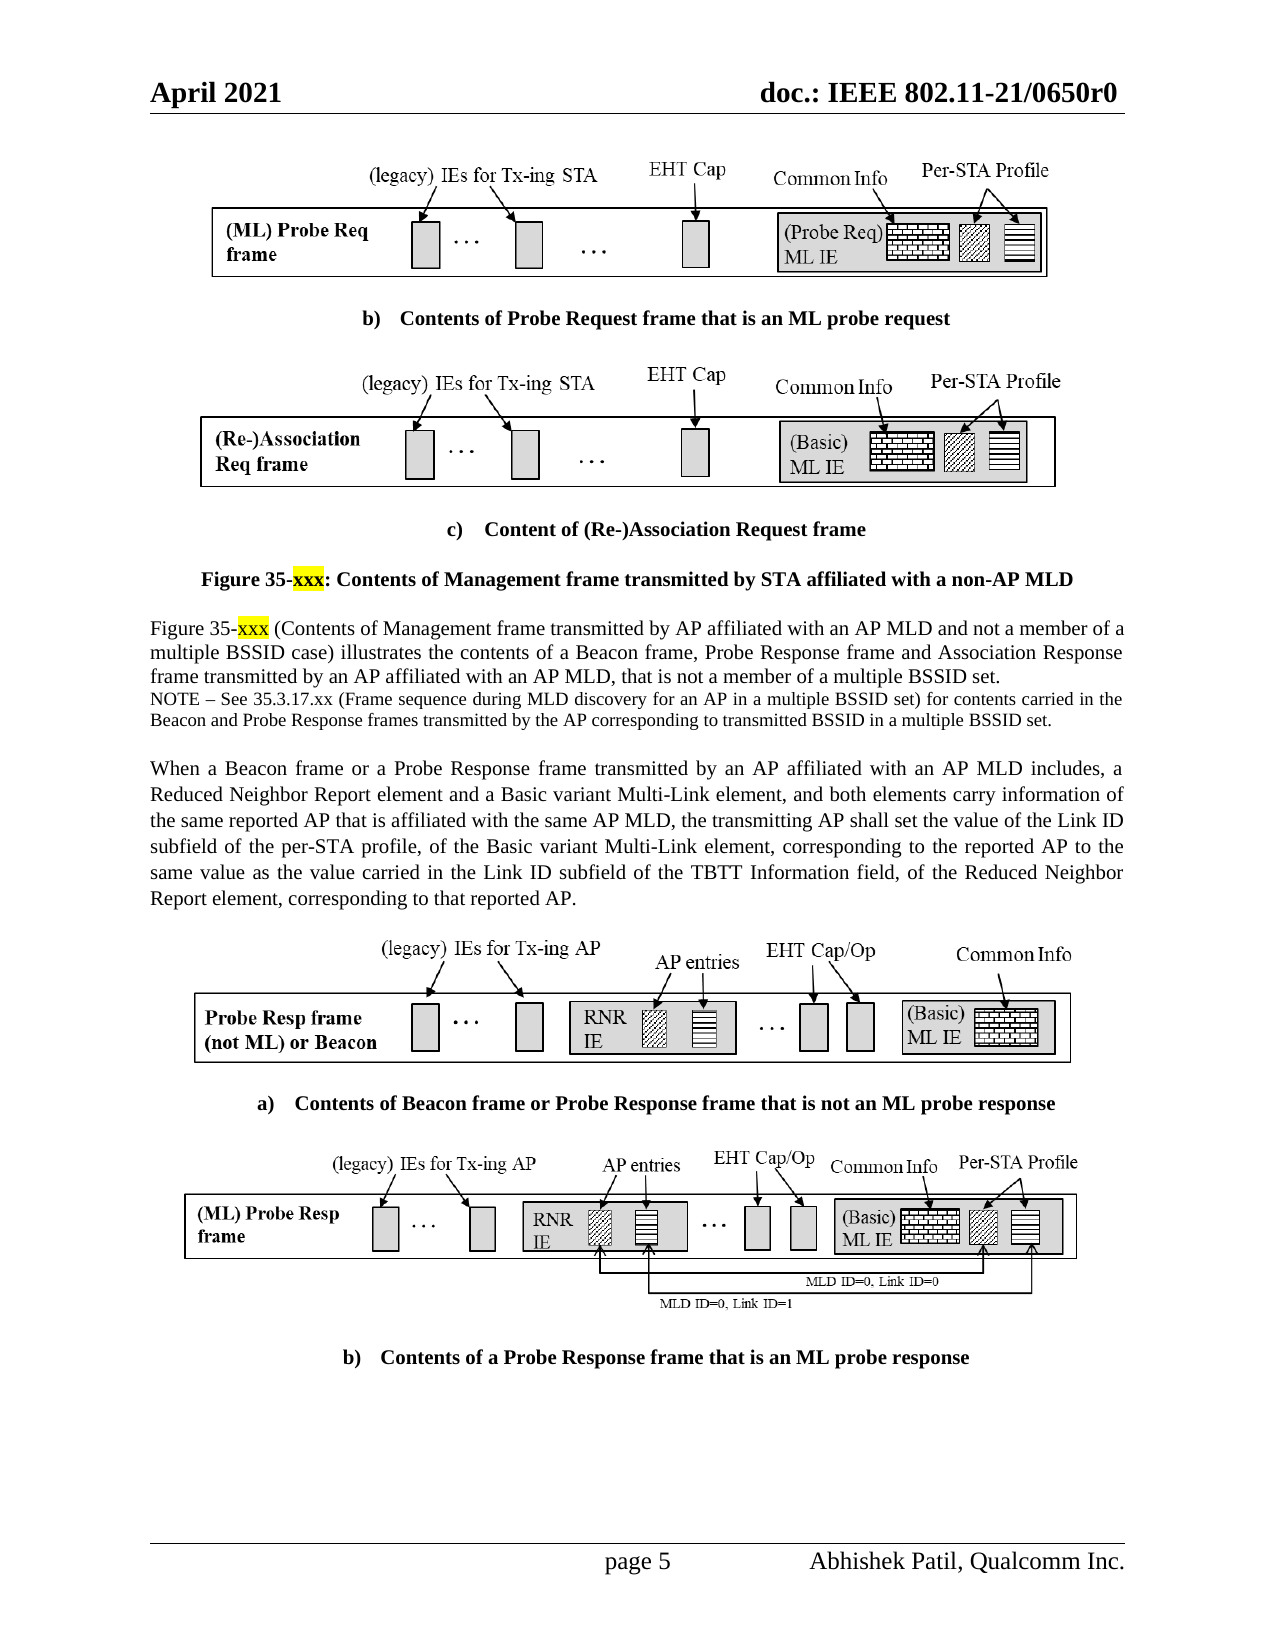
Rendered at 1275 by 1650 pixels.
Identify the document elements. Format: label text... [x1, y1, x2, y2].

table_header Contents of Beacon frame or Probe Response frame that is not an ML probe response [159, 928, 1116, 1140]
text Figure 35-xxx (Contents of Management frame transmitted by AP affiliated with an AP MLD and not a member of a multiple BSSID case) illustrates the contents of a Beacon frame, Probe Response frame and Association Response frame transmitted by an AP affiliated with an AP MLD, that is not a member of a multiple BSSID set. [150, 616, 1125, 688]
picture [200, 355, 1075, 492]
table_cell Content of (Re-)Association Request frame [178, 355, 1097, 566]
text NOTE – See 35.3.17.xx (Frame sequence during MLD discovery for an AP in a multiple BSSID set) for contents carried in the Beacon and Probe Response frames transmitted by the AP corresponding to transmitted BSSID in a multiple BSSID set. [150, 688, 1125, 731]
text When a Beacon frame or a Probe Response frame transmitted by an AP affiliated with an AP MLD includes, a Reduced Neighbor Report element and a Basic variant Multi-Link element, and both elements carry information of the same reported AP that is affiliated with the same AP MLD, the transmitting AP shall set the value of the Link ID subfield of the per-STA profile, of the Basic variant Multi-Link element, corresponding to the reported AP to the same value as the value carried in the Link ID subfield of the TBTT Information field, of the Reduced Neighbor Report element, corresponding to that reported AP. [150, 756, 1125, 909]
table_cell Contents of Probe Request frame that is an ML probe request [178, 150, 1097, 355]
picture [211, 150, 1064, 281]
table_cell Contents of a Probe Response frame that is an ML probe response [159, 1140, 1116, 1394]
text Figure 35-xxx: Contents of Management frame transmitted by STA affiliated with a non-AP MLD [324, 566, 1125, 591]
picture [184, 1139, 1092, 1320]
picture [191, 928, 1084, 1066]
